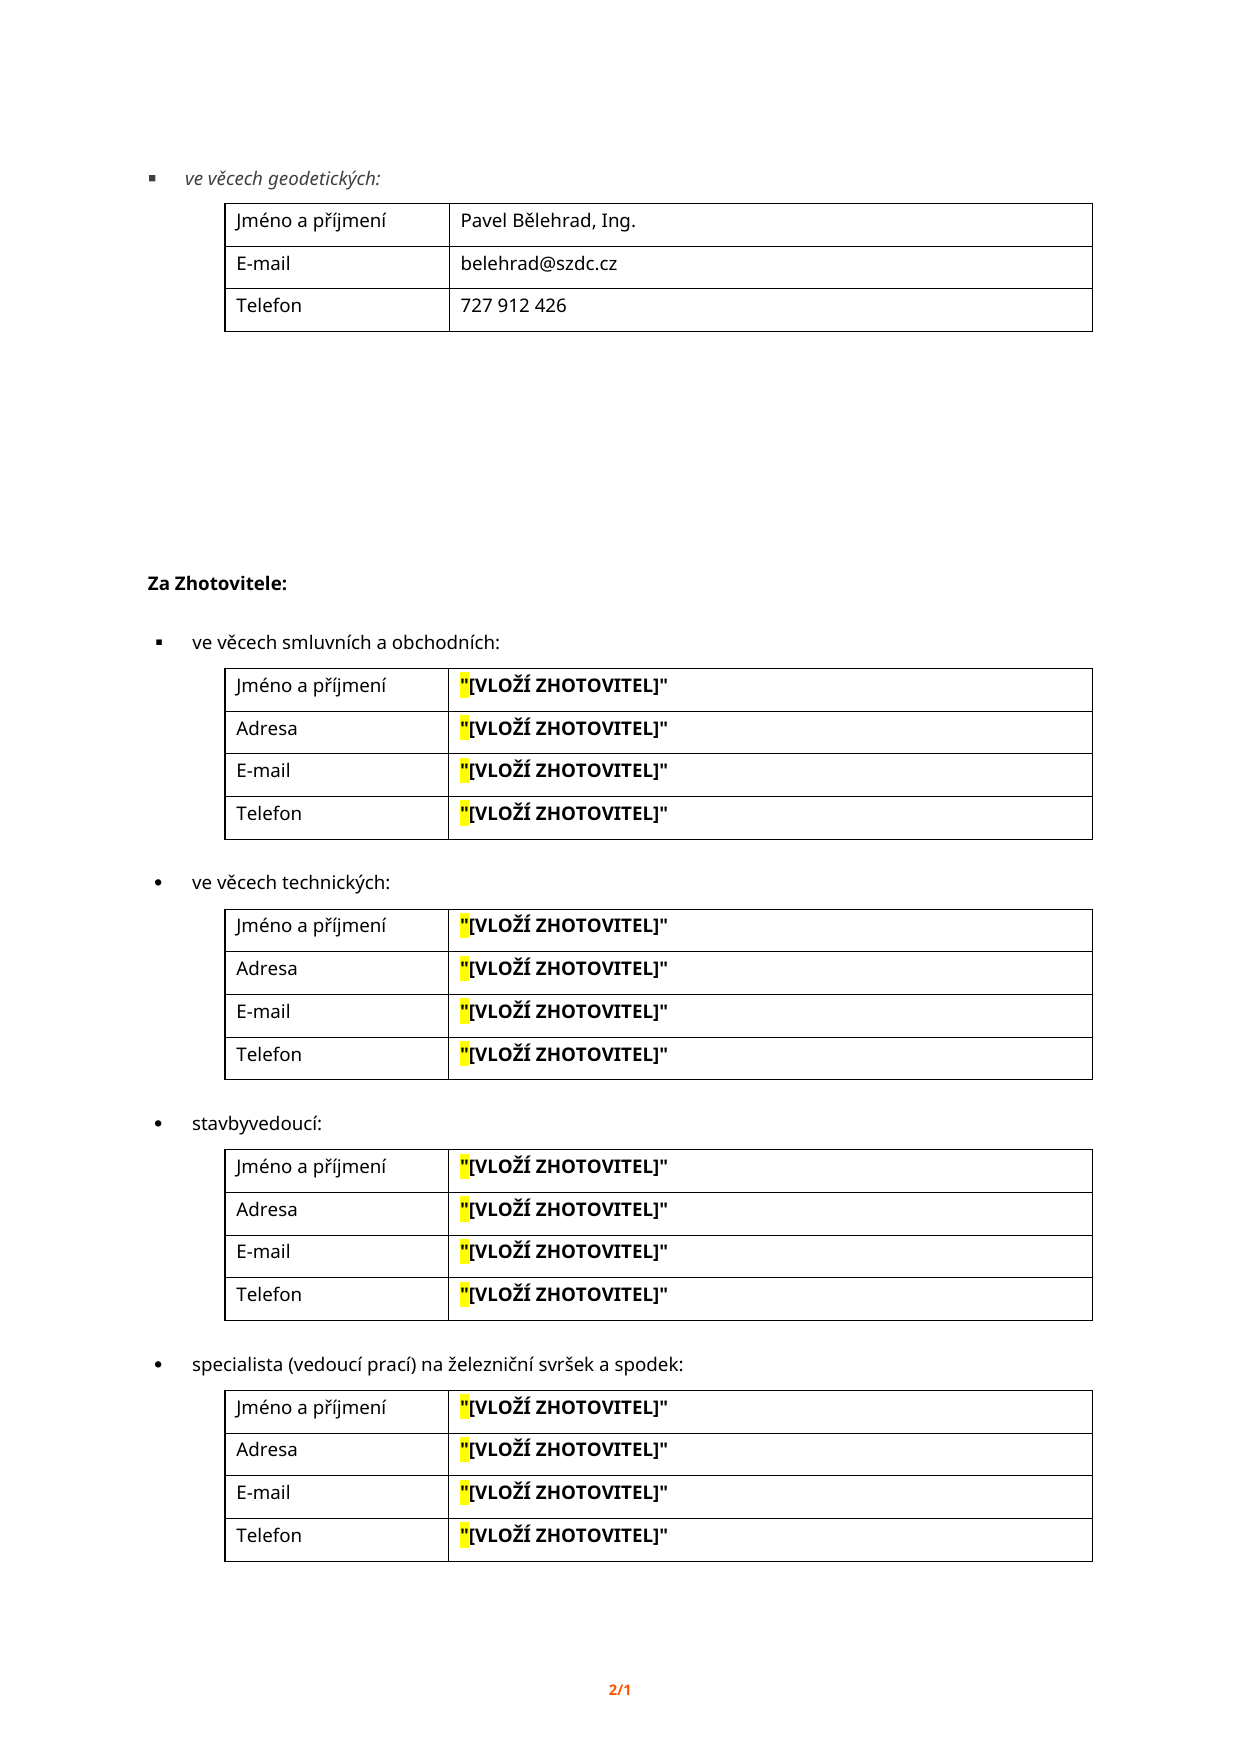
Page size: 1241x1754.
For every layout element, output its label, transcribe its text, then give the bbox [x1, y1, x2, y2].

list ve věcech technických: [155, 865, 1093, 896]
table_cell Telefon [226, 1038, 448, 1079]
subtitle ve věcech geodetických: [148, 161, 1093, 190]
table_cell 727 912 426 [450, 289, 1092, 331]
table_cell Adresa [226, 1434, 448, 1475]
table_cell Adresa [226, 1193, 448, 1234]
table_header Jméno a příjmení [226, 910, 448, 951]
table_cell E-mail [226, 247, 449, 288]
table_header Jméno a příjmení [226, 1150, 448, 1192]
table_cell E-mail [226, 1476, 448, 1518]
text Za Zhotovitele: [148, 570, 1093, 595]
table_cell Telefon [226, 797, 448, 839]
table_cell [449, 995, 1092, 1037]
table_cell [449, 1434, 1092, 1475]
table_cell [449, 712, 1092, 753]
table_cell [449, 952, 1092, 994]
table_cell Adresa [226, 952, 448, 994]
table_cell Adresa [226, 712, 448, 753]
table_cell [449, 1236, 1092, 1277]
table_header Jméno a příjmení [226, 204, 449, 246]
table_cell E-mail [226, 754, 448, 796]
table_cell [449, 1476, 1092, 1518]
table_cell Telefon [226, 1278, 448, 1320]
list ve věcech smluvních a obchodních: [154, 624, 1093, 655]
table_header Jméno a příjmení [226, 669, 448, 711]
table_header [449, 669, 1092, 711]
table_cell [449, 797, 1092, 839]
table_cell [449, 1038, 1092, 1079]
table_header Pavel Bělehrad, Ing. [450, 204, 1092, 246]
table_header Jméno a příjmení [226, 1391, 448, 1432]
table_header [449, 910, 1092, 951]
table_cell belehrad@szdc.cz [450, 247, 1092, 288]
table_cell [449, 1278, 1092, 1320]
table_header [449, 1150, 1092, 1192]
table_cell [449, 754, 1092, 796]
table_cell Telefon [226, 289, 449, 331]
table_cell E-mail [226, 995, 448, 1037]
table_cell [449, 1519, 1092, 1561]
list specialista (vedoucí prací) na železniční svršek a spodek: [155, 1346, 1093, 1377]
table_cell E-mail [226, 1236, 448, 1277]
table_header [449, 1391, 1092, 1432]
list stavbyvedoucí: [155, 1105, 1093, 1137]
table_cell Telefon [226, 1519, 448, 1561]
table_cell [449, 1193, 1092, 1234]
